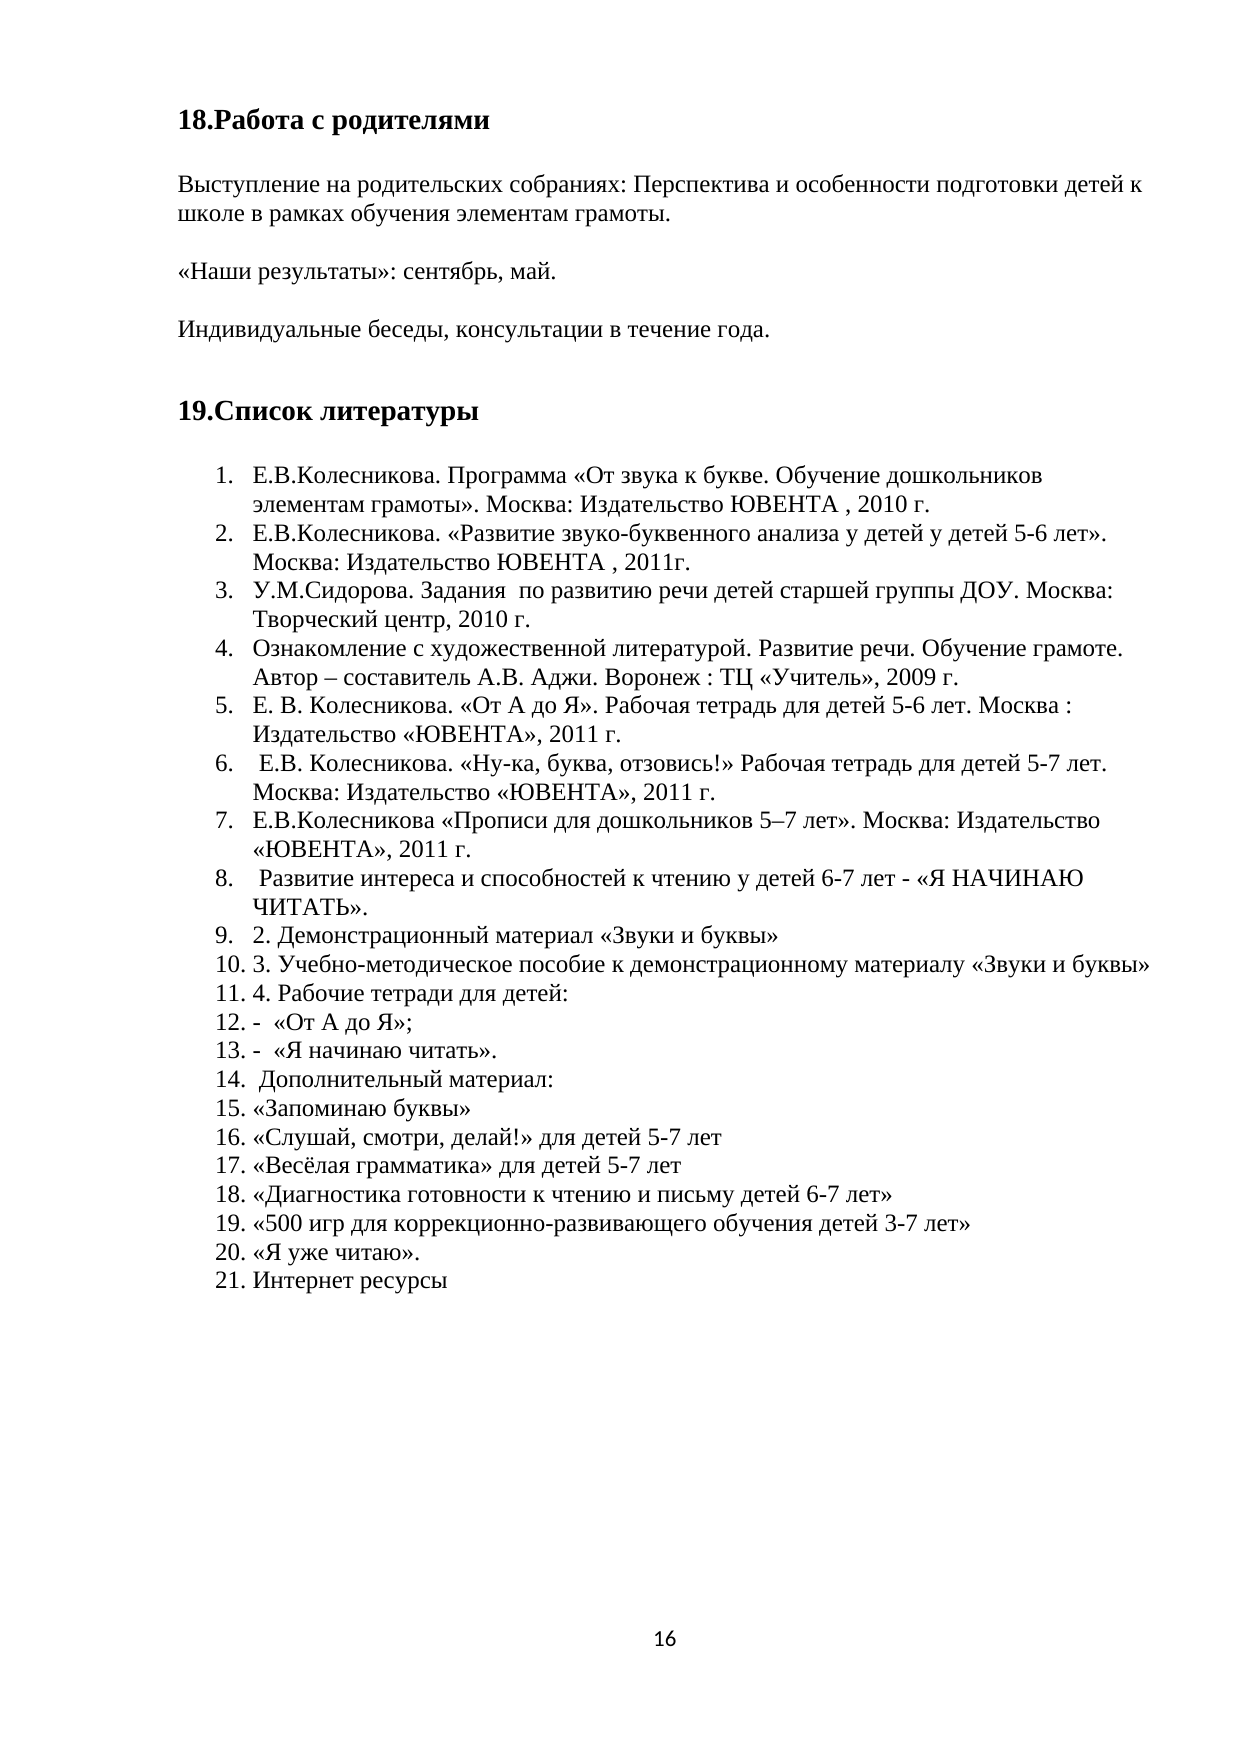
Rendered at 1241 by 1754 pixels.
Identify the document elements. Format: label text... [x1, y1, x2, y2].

list - «Я начинаю читать». [215, 1036, 1152, 1064]
list «Слушай, смотри, делай!» для детей 5-7 лет [215, 1122, 1152, 1151]
list 4. Рабочие тетради для детей: [215, 978, 1152, 1007]
list У.М.Сидорова. Задания по развитию речи детей старшей группы ДОУ. Москва: Творческий центр, 2010 г. [215, 576, 1152, 633]
subtitle 18.Работа с родителями [177, 102, 1152, 135]
list Е.В. Колесникова. «Ну-ка, буква, отзовись!» Рабочая тетрадь для детей 5-7 лет. Москва: Издательство «ЮВЕНТА», 2011 г. [215, 748, 1152, 806]
list 2. Демонстрационный материал «Звуки и буквы» [215, 921, 1152, 949]
list 3. Учебно-методическое пособие к демонстрационному материалу «Звуки и буквы» [215, 949, 1152, 978]
list «Диагностика готовности к чтению и письму детей 6-7 лет» [215, 1179, 1152, 1208]
list Е. В. Колесникова. «От А до Я». Рабочая тетрадь для детей 5-6 лет. Москва : Издательство «ЮВЕНТА», 2011 г. [215, 691, 1152, 748]
list Е.В.Колесникова. Программа «От звука к букве. Обучение дошкольников элементам грамоты». Москва: Издательство ЮВЕНТА , 2010 г. [215, 461, 1152, 518]
list Е.В.Колесникова «Прописи для дошкольников 5–7 лет». Москва: Издательство «ЮВЕНТА», 2011 г. [215, 806, 1152, 863]
list «Весёлая грамматика» для детей 5-7 лет [215, 1151, 1152, 1179]
list Е.В.Колесникова. «Развитие звуко-буквенного анализа у детей у детей 5-6 лет». Москва: Издательство ЮВЕНТА , 2011г. [215, 518, 1152, 576]
list «500 игр для коррекционно-развивающего обучения детей 3-7 лет» [215, 1208, 1152, 1237]
subtitle 19.Список литературы [177, 393, 1152, 426]
list Развитие интереса и способностей к чтению у детей 6-7 лет - «Я НАЧИНАЮ ЧИТАТЬ». [215, 863, 1152, 921]
text Индивидуальные беседы, консультации в течение года. [177, 314, 1152, 343]
list Ознакомление с художественной литературой. Развитие речи. Обучение грамоте. Автор – составитель А.В. Аджи. Воронеж : ТЦ «Учитель», 2009 г. [215, 633, 1152, 691]
text Выступление на родительских собраниях: Перспектива и особенности подготовки детей к школе в рамках обучения элементам грамоты. [177, 169, 1152, 227]
list «Я уже читаю». [215, 1237, 1152, 1266]
list - «От А до Я»; [215, 1007, 1152, 1036]
text «Наши результаты»: сентябрь, май. [177, 256, 1152, 285]
list Интернет ресурсы [215, 1266, 1152, 1294]
list Дополнительный материал: [215, 1064, 1152, 1093]
list «Запоминаю буквы» [215, 1093, 1152, 1122]
